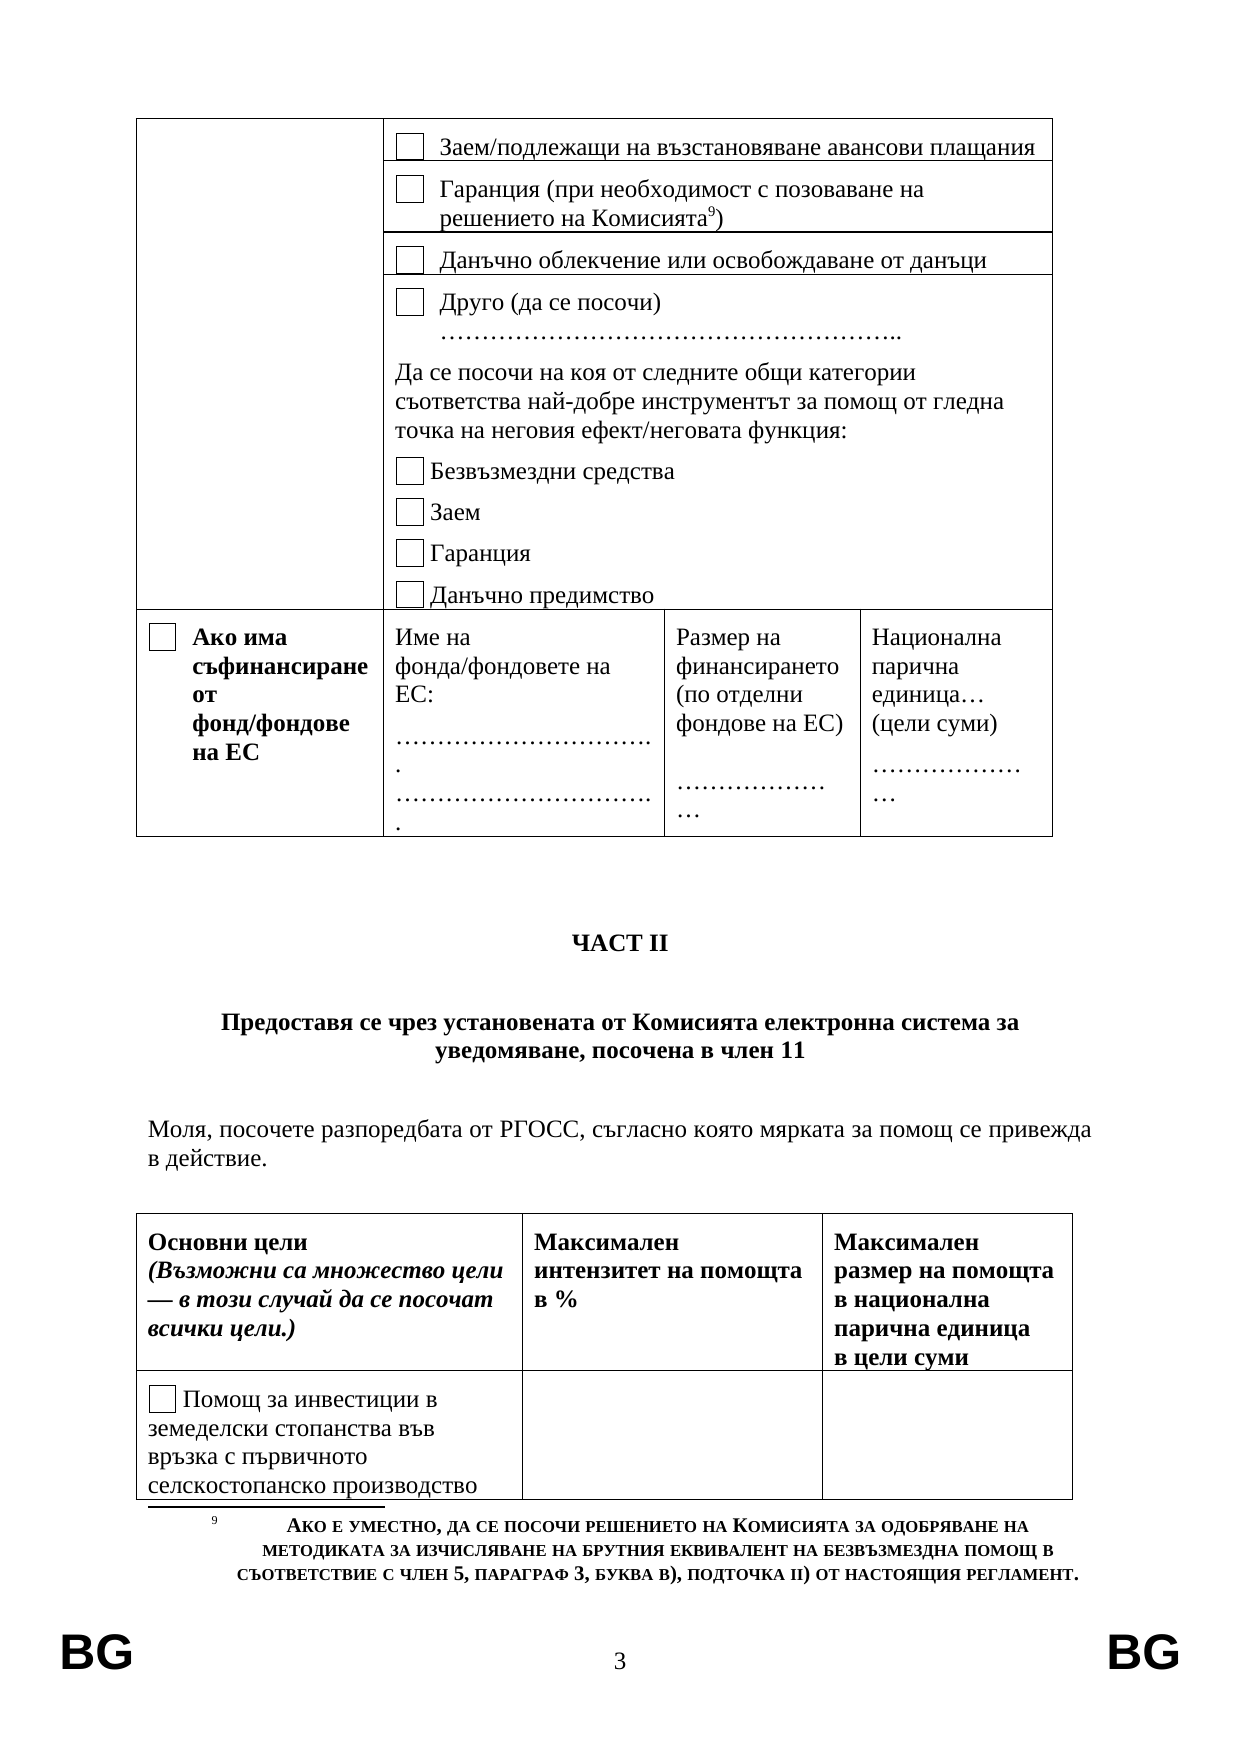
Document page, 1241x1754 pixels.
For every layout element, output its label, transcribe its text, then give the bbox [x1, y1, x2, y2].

text Моля, посочете разпоредбата от РГОСС, съгласно която мярката за помощ се привежда в действие. [148, 1114, 1093, 1172]
table_cell Данъчно облекчение или освобождаване от данъци [384, 233, 1052, 274]
table_header Максимален интензитет на помощта в % [523, 1214, 822, 1370]
table_cell Национална парична единица… (цели суми) ………………… [861, 610, 1052, 836]
table_cell Заем/подлежащи на възстановяване авансови плащания [384, 119, 1052, 160]
text ЧАСТ II [148, 928, 1093, 957]
table_cell Име на фонда/фондовете на ЕС: ………………………….. ………………………….. [384, 610, 664, 836]
table_cell [523, 1371, 822, 1499]
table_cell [137, 1371, 522, 1499]
table_cell [823, 1371, 1072, 1499]
table_header Основни цели (Възможни са множество цели — в този случай да се посочат всички цели.) [137, 1214, 522, 1370]
table_header Максимален размер на помощта в национална парична единица в цели суми [823, 1214, 1072, 1370]
table_cell Гаранция (при необходимост с позоваване на решението на Комисията) [384, 161, 1052, 231]
table_cell Размер на финансирането (по отделни фондове на ЕС) ………………… [665, 610, 860, 836]
text Предоставя се чрез установената от Комисията електронна система за уведомяване, посочена в член 11 [148, 1007, 1093, 1064]
table_cell Ако има съфинансиране от фонд/фондове на ЕС [137, 610, 383, 836]
table_cell Друго (да се посочи) ……………………………………………….. Да се посочи на коя от следните общи категории съответства най-добре инструментът за помощ от гледна точка на неговия ефект/неговата функция: Безвъзмездни средства Заем Гаранция Данъчно предимство [384, 275, 1052, 608]
